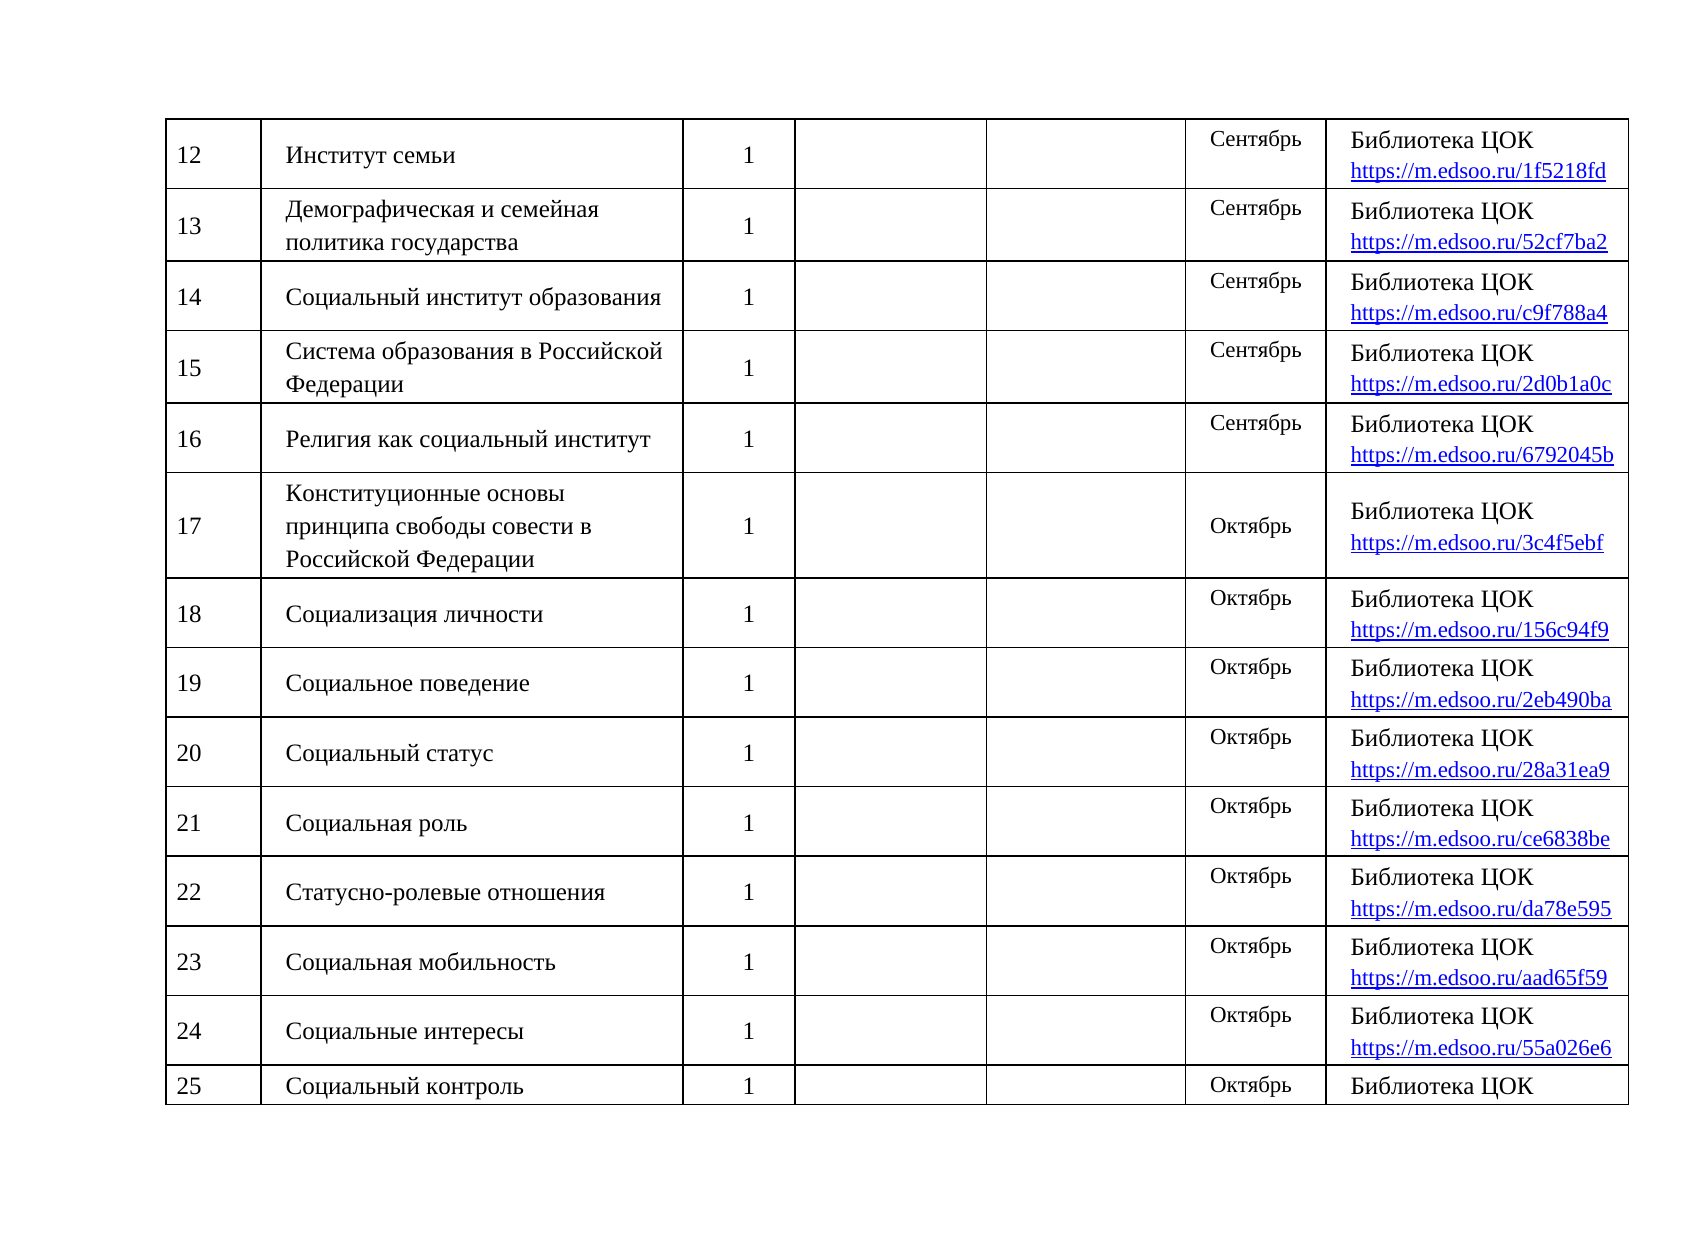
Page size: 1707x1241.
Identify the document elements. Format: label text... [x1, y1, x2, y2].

table_cell Октябрь [1186, 579, 1325, 647]
table_cell [987, 473, 1185, 577]
table_cell 1 [684, 648, 794, 716]
table_cell Сентябрь [1186, 120, 1325, 188]
table_cell [987, 331, 1185, 402]
table_cell 24 [167, 996, 260, 1064]
table_cell Социальное поведение [262, 648, 682, 716]
table_cell 1 [684, 1066, 794, 1103]
table_cell [987, 189, 1185, 260]
table_cell 1 [684, 331, 794, 402]
table_cell Библиотека ЦОК https://m.edsoo.ru/2eb490ba [1327, 648, 1628, 716]
table_cell [796, 787, 986, 855]
table_cell Социальные интересы [262, 996, 682, 1064]
table_cell Октябрь [1186, 1066, 1325, 1103]
table_cell Социальная мобильность [262, 927, 682, 994]
table_cell Библиотека ЦОК https://m.edsoo.ru/da78e595 [1327, 857, 1628, 925]
table_cell [796, 404, 986, 472]
table_cell Библиотека ЦОК https://m.edsoo.ru/aad65f59 [1327, 927, 1628, 994]
table_cell Библиотека ЦОК https://m.edsoo.ru/ce6838be [1327, 787, 1628, 855]
table_cell Статусно-ролевые отношения [262, 857, 682, 925]
table_cell Социальный контроль [262, 1066, 682, 1103]
table_cell 1 [684, 473, 794, 577]
table_cell [987, 579, 1185, 647]
table_cell Сентябрь [1186, 404, 1325, 472]
table_cell Октябрь [1186, 473, 1325, 577]
table_cell Институт семьи [262, 120, 682, 188]
table_cell Социальная роль [262, 787, 682, 855]
table_cell 23 [167, 927, 260, 994]
table_cell 12 [167, 120, 260, 188]
table_cell Система образования в Российской Федерации [262, 331, 682, 402]
table_cell [987, 120, 1185, 188]
table_cell [987, 927, 1185, 994]
table_cell Социальный институт образования [262, 262, 682, 330]
table_cell Библиотека ЦОК https://m.edsoo.ru/52cf7ba2 [1327, 189, 1628, 260]
table_cell Демографическая и семейная политика государства [262, 189, 682, 260]
table_cell 22 [167, 857, 260, 925]
table_cell [796, 579, 986, 647]
table_cell [796, 120, 986, 188]
table_cell Октябрь [1186, 927, 1325, 994]
table_cell [796, 473, 986, 577]
table_cell [796, 996, 986, 1064]
table_cell Религия как социальный институт [262, 404, 682, 472]
table_cell [796, 262, 986, 330]
table_cell 13 [167, 189, 260, 260]
table_cell [987, 996, 1185, 1064]
table_cell 1 [684, 404, 794, 472]
table_cell 21 [167, 787, 260, 855]
table_cell [987, 262, 1185, 330]
table_cell 1 [684, 262, 794, 330]
table_cell 1 [684, 927, 794, 994]
table_cell 1 [684, 718, 794, 786]
table_cell 20 [167, 718, 260, 786]
table_cell 1 [684, 996, 794, 1064]
table_cell 16 [167, 404, 260, 472]
table_cell [987, 787, 1185, 855]
table_cell Библиотека ЦОК https://m.edsoo.ru/3c4f5ebf [1327, 473, 1628, 577]
table_cell 1 [684, 120, 794, 188]
table_cell Октябрь [1186, 718, 1325, 786]
table_cell Октябрь [1186, 648, 1325, 716]
table_cell [796, 718, 986, 786]
table_cell [987, 404, 1185, 472]
table_cell 14 [167, 262, 260, 330]
table_cell Октябрь [1186, 787, 1325, 855]
table_cell Сентябрь [1186, 262, 1325, 330]
table_cell 1 [684, 579, 794, 647]
table_cell [987, 648, 1185, 716]
table_cell Сентябрь [1186, 189, 1325, 260]
table_cell Библиотека ЦОК https://m.edsoo.ru/1f5218fd [1327, 120, 1628, 188]
table_cell 18 [167, 579, 260, 647]
table_cell [796, 331, 986, 402]
table_cell Октябрь [1186, 857, 1325, 925]
table_cell 25 [167, 1066, 260, 1103]
table_cell 15 [167, 331, 260, 402]
table_cell Библиотека ЦОК https://m.edsoo.ru/6792045b [1327, 404, 1628, 472]
table_cell Социализация личности [262, 579, 682, 647]
table_cell Библиотека ЦОК https://m.edsoo.ru/55a026e6 [1327, 996, 1628, 1064]
table_cell Октябрь [1186, 996, 1325, 1064]
table_cell [796, 1066, 986, 1103]
table_cell [796, 648, 986, 716]
table_cell Библиотека ЦОК https://m.edsoo.ru/28a31ea9 [1327, 718, 1628, 786]
table_cell 19 [167, 648, 260, 716]
table_cell [796, 189, 986, 260]
table_cell Библиотека ЦОК https://m.edsoo.ru/156c94f9 [1327, 579, 1628, 647]
table_cell Библиотека ЦОК https://m.edsoo.ru/c9f788a4 [1327, 262, 1628, 330]
table_cell [987, 857, 1185, 925]
table_cell 1 [684, 857, 794, 925]
table_cell [987, 1066, 1185, 1103]
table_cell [1327, 1066, 1628, 1103]
table_cell Сентябрь [1186, 331, 1325, 402]
table_cell [796, 927, 986, 994]
table_cell Конституционные основы принципа свободы совести в Российской Федерации [262, 473, 682, 577]
table_cell [987, 718, 1185, 786]
table_cell 1 [684, 189, 794, 260]
table_cell 1 [684, 787, 794, 855]
table_cell [796, 857, 986, 925]
table_cell 17 [167, 473, 260, 577]
table_cell Социальный статус [262, 718, 682, 786]
table_cell Библиотека ЦОК https://m.edsoo.ru/2d0b1a0c [1327, 331, 1628, 402]
